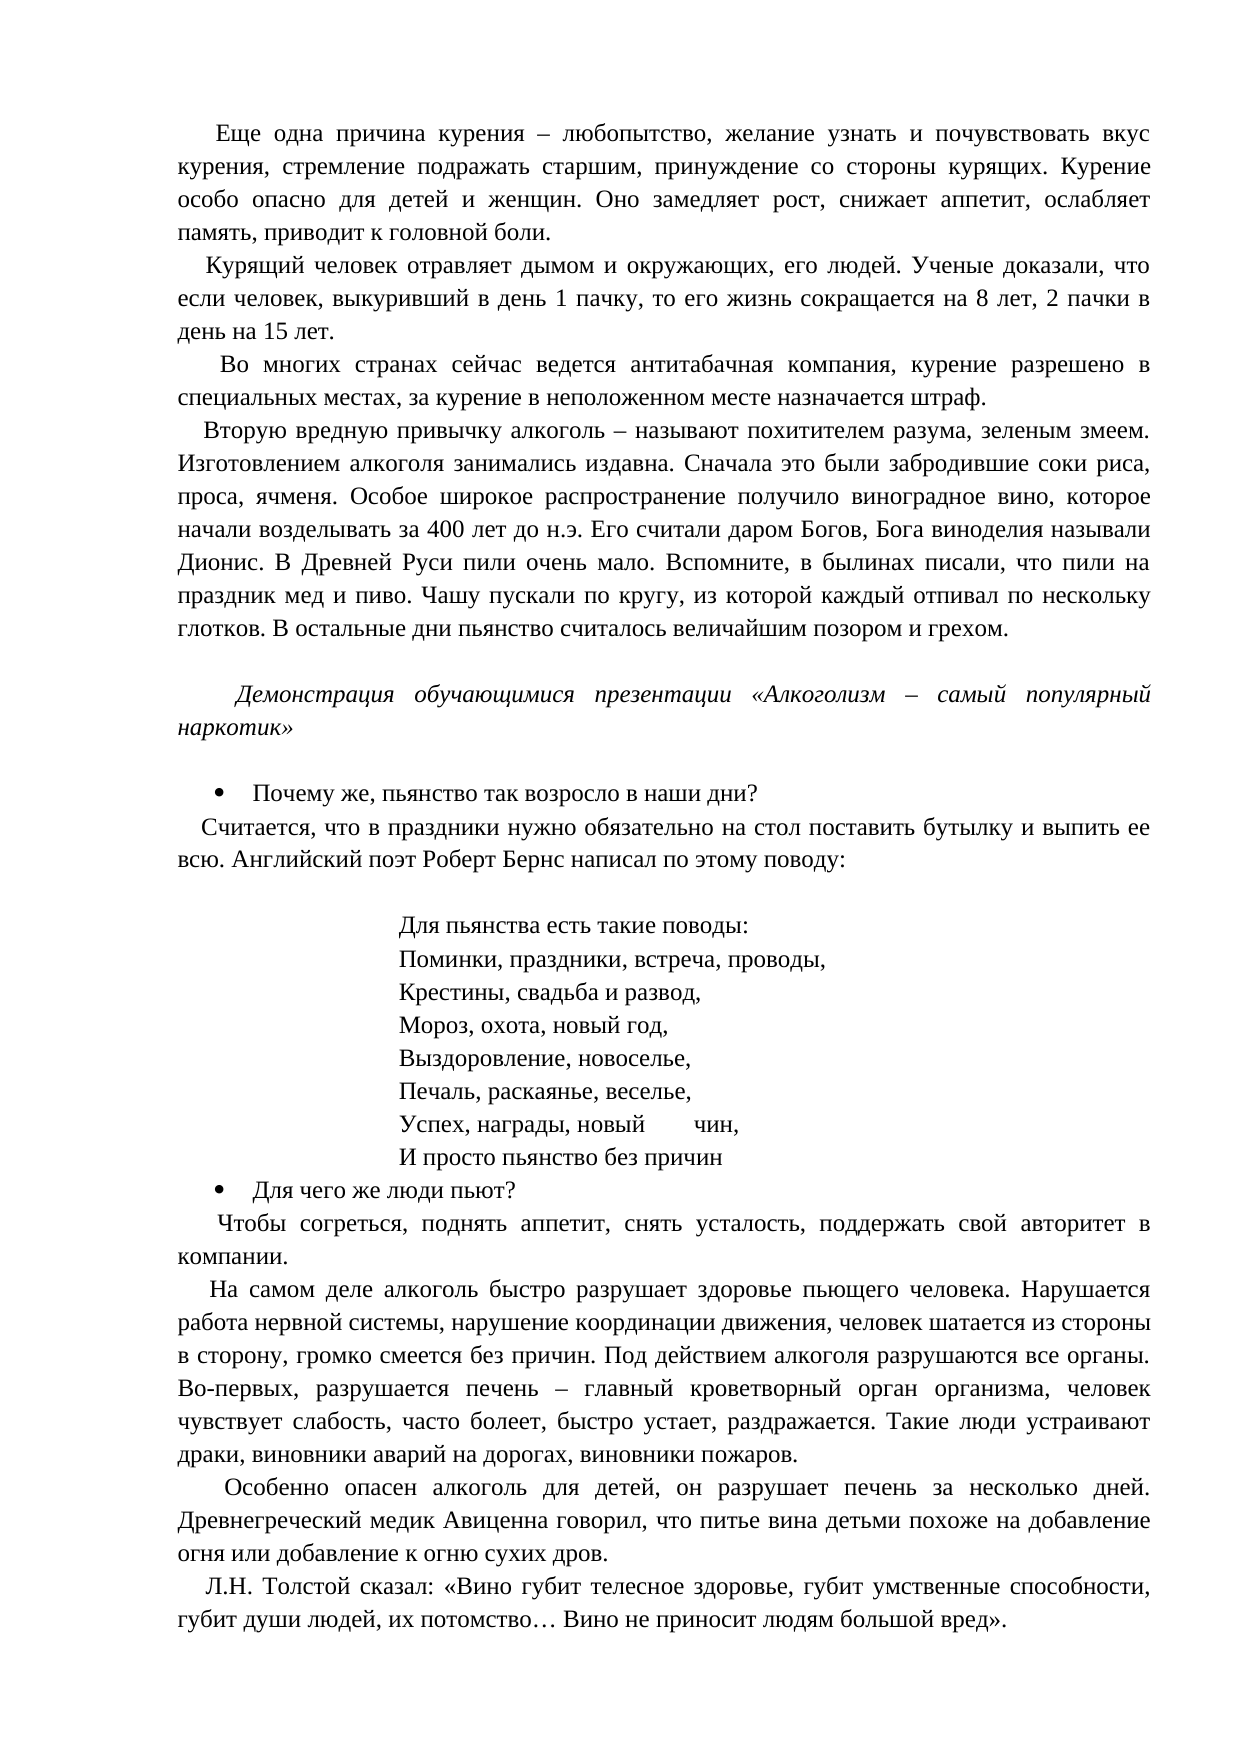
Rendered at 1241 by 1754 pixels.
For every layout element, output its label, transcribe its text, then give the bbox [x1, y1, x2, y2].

list Для чего же люди пьют? [215, 1175, 1152, 1203]
text Вторую вредную привычку алкоголь – называют похитителем разума, зеленым змеем. Изготовлением алкоголя занимались издавна. Сначала это были забродившие соки риса, проса, ячменя. Особое широкое распространение получило виноградное вино, которое начали возделывать за 400 лет до н.э. Его считали даром Богов, Бога виноделия называли Дионис. В Древней Руси пили очень мало. Вспомните, в былинах писали, что пили на праздник мед и пиво. Чашу пускали по кругу, из которой каждый отпивал по нескольку глотков. В остальные дни пьянство считалось величайшим позором и грехом. [177, 415, 1152, 642]
text Успех, награды, новый чин, [398, 1109, 1152, 1137]
text И просто пьянство без причин [398, 1142, 1152, 1171]
list Почему же, пьянство так возросло в наши дни? [215, 778, 1152, 807]
text Курящий человек отравляет дымом и окружающих, его людей. Ученые доказали, что если человек, выкуривший в день 1 пачку, то его жизнь сокращается на 8 лет, 2 пачки в день на 15 лет. [177, 250, 1152, 345]
text Поминки, праздники, встреча, проводы, [398, 944, 1152, 972]
text Считается, что в праздники нужно обязательно на стол поставить бутылку и выпить ее всю. Английский поэт Роберт Бернс написал по этому поводу: [177, 812, 1152, 873]
text Выздоровление, новоселье, [398, 1043, 1152, 1071]
text Для пьянства есть такие поводы: [398, 911, 1152, 939]
text Во многих странах сейчас ведется антитабачная компания, курение разрешено в специальных местах, за курение в неположенном месте назначается штраф. [177, 349, 1152, 411]
text На самом деле алкоголь быстро разрушает здоровье пьющего человека. Нарушается работа нервной системы, нарушение координации движения, человек шатается из стороны в сторону, громко смеется без причин. Под действием алкоголя разрушаются все органы. Во-первых, разрушается печень – главный кроветворный орган организма, человек чувствует слабость, часто болеет, быстро устает, раздражается. Такие люди устраивают драки, виновники аварий на дорогах, виновники пожаров. [177, 1274, 1152, 1468]
text Мороз, охота, новый год, [398, 1010, 1152, 1038]
text Еще одна причина курения – любопытство, желание узнать и почувствовать вкус курения, стремление подражать старшим, принуждение со стороны курящих. Курение особо опасно для детей и женщин. Оно замедляет рост, снижает аппетит, ослабляет память, приводит к головной боли. [177, 118, 1152, 246]
text Печаль, раскаянье, веселье, [398, 1076, 1152, 1104]
text Особенно опасен алкоголь для детей, он разрушает печень за несколько дней. Древнегреческий медик Авиценна говорил, что питье вина детьми похоже на добавление огня или добавление к огню сухих дров. [177, 1472, 1152, 1567]
text Чтобы согреться, поднять аппетит, снять усталость, поддержать свой авторитет в компании. [177, 1208, 1152, 1269]
text Л.Н. Толстой сказал: «Вино губит телесное здоровье, губит умственные способности, губит души людей, их потомство… Вино не приносит людям большой вред». [177, 1571, 1152, 1633]
text Крестины, свадьба и развод, [398, 977, 1152, 1005]
text Демонстрация обучающимися презентации «Алкоголизм – самый популярный наркотик» [177, 679, 1152, 741]
